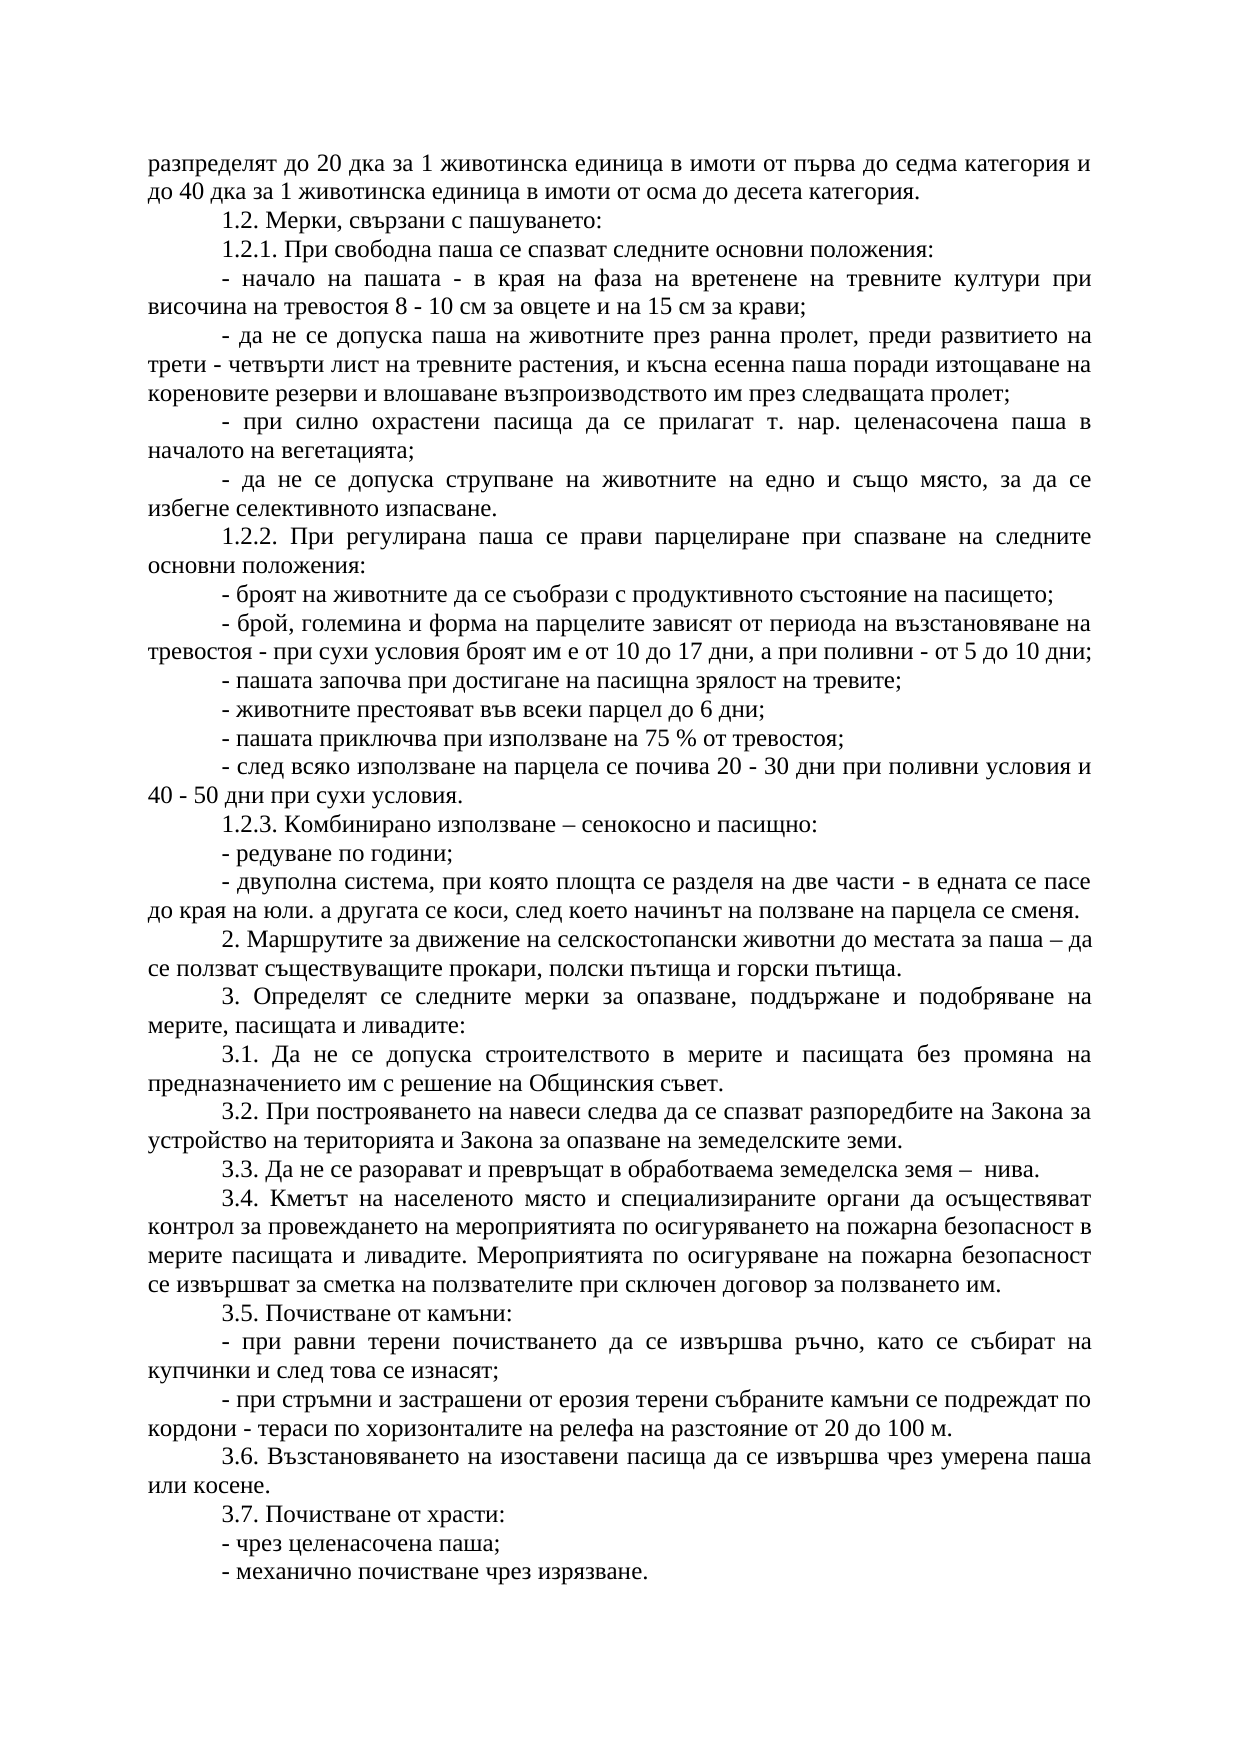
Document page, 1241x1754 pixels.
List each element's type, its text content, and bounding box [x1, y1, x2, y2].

text - животните престояват във всеки парцел до 6 дни; [148, 694, 1093, 723]
text - броят на животните да се съобрази с продуктивното състояние на пасището; [148, 579, 1093, 608]
text 1.2. Мерки, свързани с пашуването: [148, 205, 1093, 234]
text 1.2.3. Комбинирано използване – сенокосно и пасищно: [148, 809, 1093, 838]
text - брой, големина и форма на парцелите зависят от периода на възстановяване на тревостоя - при сухи условия броят им е от 10 до 17 дни, а при поливни - от 5 до 10 дни; [148, 608, 1093, 665]
text - механично почистване чрез изрязване. [148, 1556, 1093, 1585]
text 3.4. Кметът на населеното място и специализираните органи да осъществяват контрол за провеждането на мероприятията по осигуряването на пожарна безопасност в мерите пасищата и ливадите. Мероприятията по осигуряване на пожарна безопасност се извършват за сметка на ползвателите при сключен договор за ползването им. [148, 1183, 1093, 1298]
text 3.5. Почистване от камъни: [148, 1298, 1093, 1326]
text - след всяко използване на парцела се почива 20 - 30 дни при поливни условия и 40 - 50 дни при сухи условия. [148, 751, 1093, 809]
text 3.2. При построяването на навеси следва да се спазват разпоредбите на Закона за устройство на територията и Закона за опазване на земеделските земи. [148, 1096, 1093, 1154]
text - пашата започва при достигане на пасищна зрялост на тревите; [148, 665, 1093, 694]
text 3.3. Да не се разорават и превръщат в обработваема земеделска земя – нива. [148, 1154, 1093, 1183]
text - при силно охрастени пасища да се прилагат т. нар. целенасочена паша в началото на вегетацията; [148, 406, 1093, 464]
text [148, 148, 1093, 205]
text - при стръмни и застрашени от ерозия терени събраните камъни се подреждат по кордони - тераси по хоризонталите на релефа на разстояние от 20 до 100 м. [148, 1384, 1093, 1441]
text 1.2.2. При регулирана паша се прави парцелиране при спазване на следните основни положения: [148, 521, 1093, 579]
text - да не се допуска струпване на животните на едно и също място, за да се избегне селективното изпасване. [148, 464, 1093, 521]
text - да не се допуска паша на животните през ранна пролет, преди развитието на трети - четвърти лист на тревните растения, и късна есенна паша поради изтощаване на кореновите резерви и влошаване възпроизводството им през следващата пролет; [148, 320, 1093, 406]
text 3. Определят се следните мерки за опазване, поддържане и подобряване на мерите, пасищата и ливадите: [148, 981, 1093, 1039]
text - при равни терени почистването да се извършва ръчно, като се събират на купчинки и след това се изнасят; [148, 1326, 1093, 1384]
text - редуване по години; [148, 838, 1093, 866]
text - пашата приключва при използване на 75 % от тревостоя; [148, 723, 1093, 751]
text 2. Маршрутите за движение на селскостопански животни до местата за паша – да се ползват съществуващите прокари, полски пътища и горски пътища. [148, 924, 1093, 981]
text 1.2.1. При свободна паша се спазват следните основни положения: [148, 234, 1093, 263]
text - двуполна система, при която площта се разделя на две части - в едната се пасе до края на юли. а другата се коси, след което начинът на ползване на парцела се сменя. [148, 866, 1093, 924]
text - начало на пашата - в края на фаза на вретенене на тревните култури при височина на тревостоя 8 - 10 см за овцете и на 15 см за крави; [148, 263, 1093, 320]
text 3.6. Възстановяването на изоставени пасища да се извършва чрез умерена паша или косене. [148, 1441, 1093, 1499]
text 3.1. Да не се допуска строителството в мерите и пасищата без промяна на предназначението им с решение на Общинския съвет. [148, 1039, 1093, 1096]
text 3.7. Почистване от храсти: [148, 1499, 1093, 1528]
text - чрез целенасочена паша; [148, 1528, 1093, 1556]
